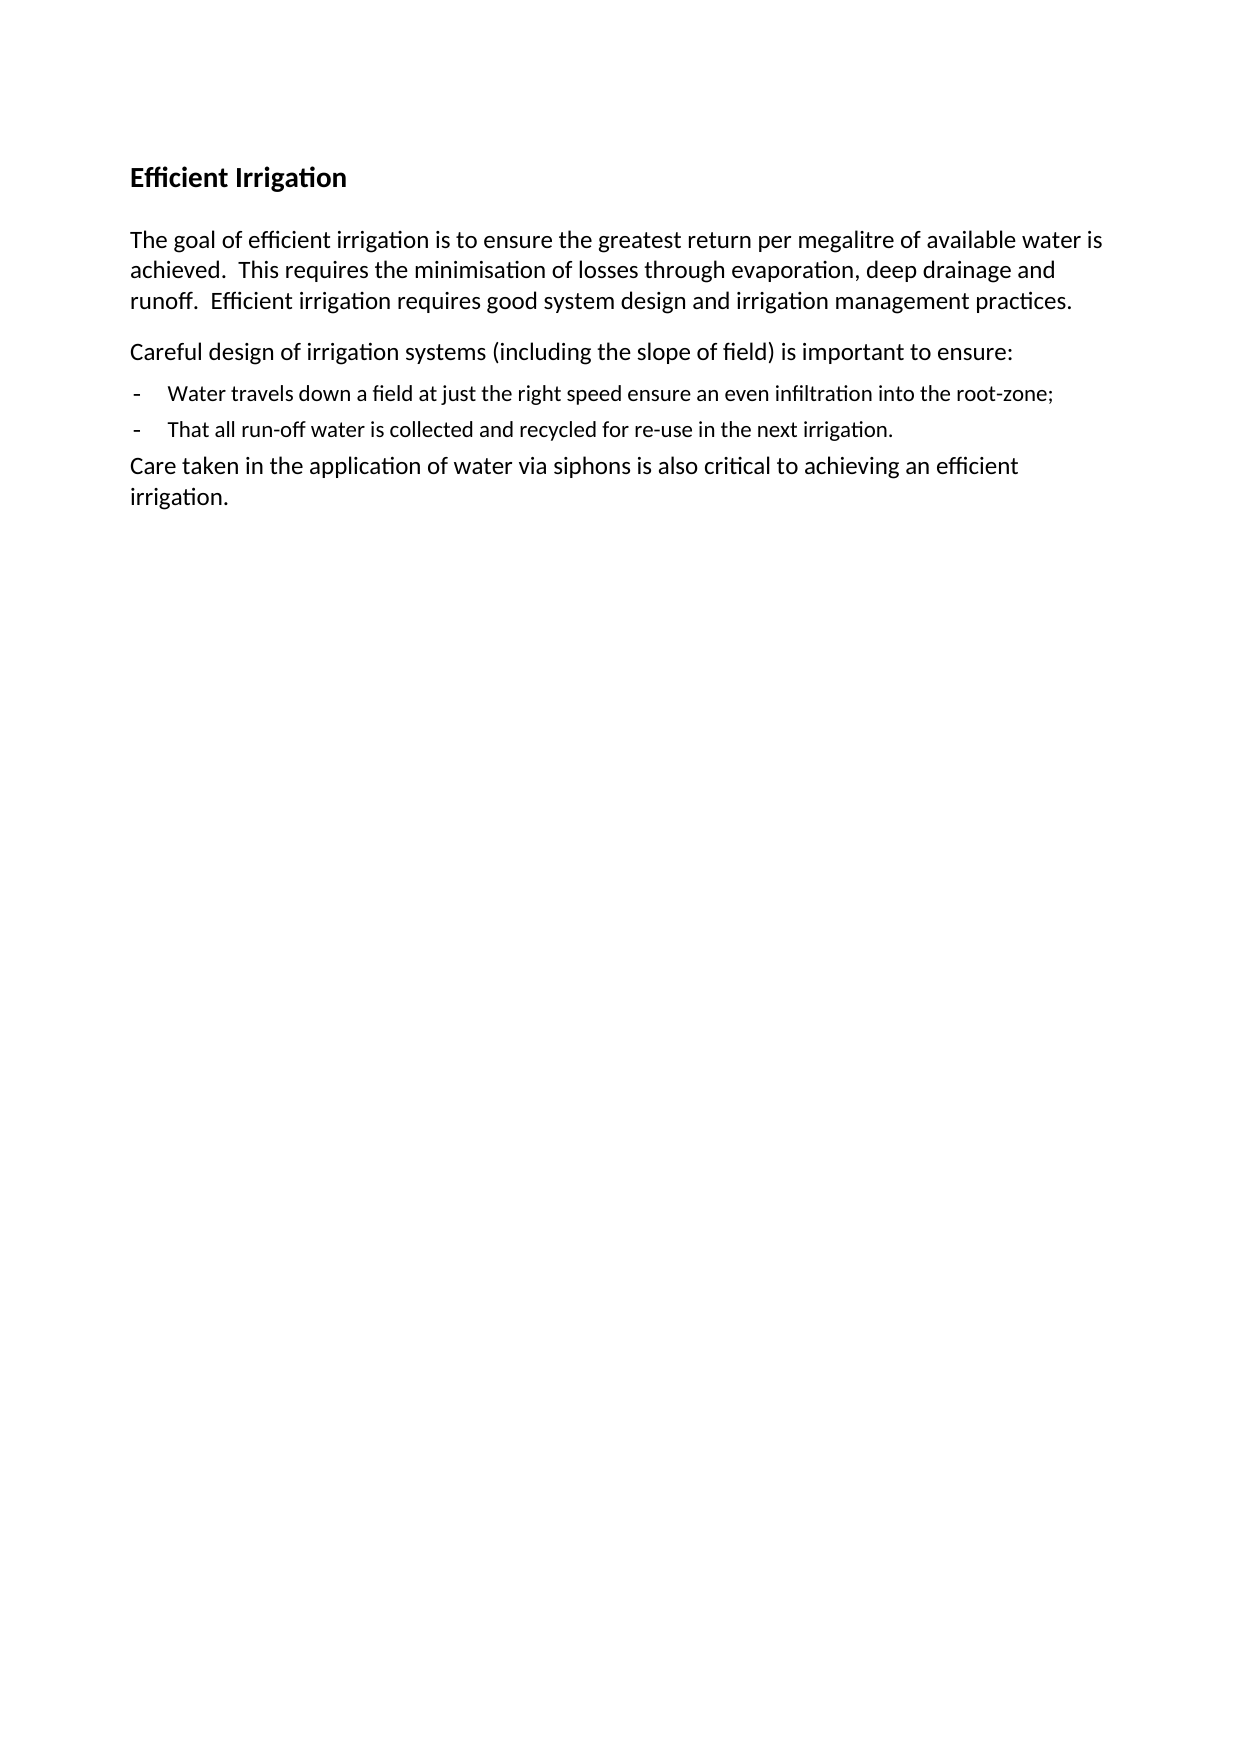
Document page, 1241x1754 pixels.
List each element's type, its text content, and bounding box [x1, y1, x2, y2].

text Care taken in the application of water via siphons is also critical to achieving an efficient irrigation. [130, 450, 1110, 511]
list That all run-off water is collected and recycled for re-use in the next irrigation. [130, 415, 1110, 444]
list Water travels down a field at just the right speed ensure an even infiltration into the root-zone; [130, 379, 1110, 408]
subtitle Efficient Irrigation [130, 159, 1110, 195]
text Careful design of irrigation systems (including the slope of field) is important to ensure: [130, 336, 1110, 367]
text The goal of efficient irrigation is to ensure the greatest return per megalitre of available water is achieved. This requires the minimisation of losses through evaporation, deep drainage and runoff. Efficient irrigation requires good system design and irrigation management practices. [130, 224, 1110, 315]
